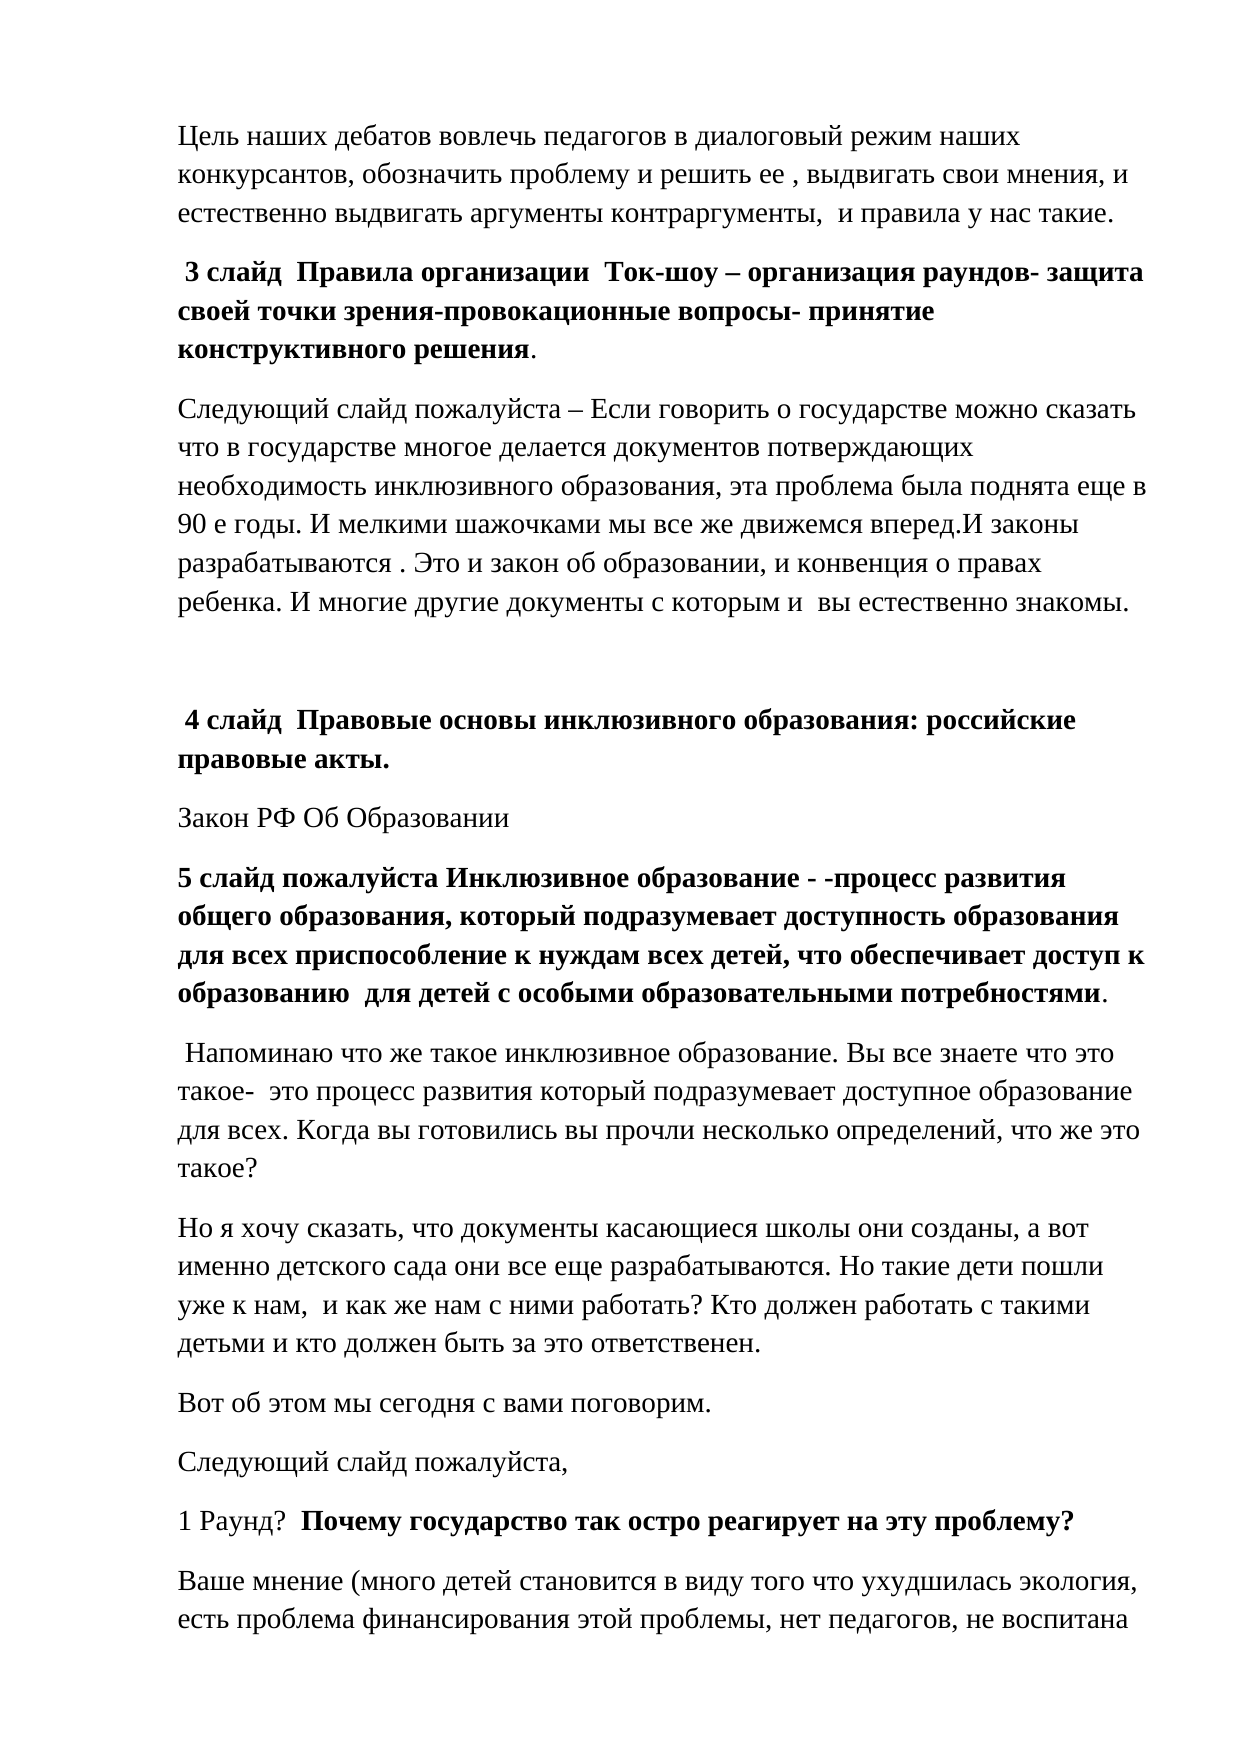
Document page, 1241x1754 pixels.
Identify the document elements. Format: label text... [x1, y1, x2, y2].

text Цель наших дебатов вовлечь педагогов в диалоговый режим наших конкурсантов, обозначить проблему и решить ее , выдвигать свои мнения, и естественно выдвигать аргументы контраргументы, и правила у нас такие. [177, 118, 1152, 229]
text Но я хочу сказать, что документы касающиеся школы они созданы, а вот именно детского сада они все еще разрабатываются. Но такие дети пошли уже к нам, и как же нам с ними работать? Кто должен работать с такими детьми и кто должен быть за это ответственен. [177, 1210, 1152, 1359]
text Следующий слайд пожалуйста, [177, 1444, 1152, 1478]
text 4 слайд Правовые основы инклюзивного образования: российские правовые акты. [177, 702, 1152, 774]
text 1 Раунд? Почему государство так остро реагирует на эту проблему? [177, 1503, 1152, 1537]
text 3 слайд Правила организации Ток-шоу – организация раундов- защита своей точки зрения-провокационные вопросы- принятие конструктивного решения. [177, 254, 1152, 365]
text Вот об этом мы сегодня с вами поговорим. [177, 1385, 1152, 1418]
text 5 слайд пожалуйста Инклюзивное образование - -процесс развития общего образования, который подразумевает доступность образования для всех приспособление к нуждам всех детей, что обеспечивает доступ к образованию для детей с особыми образовательными потребностями. [177, 860, 1152, 1009]
text Закон РФ Об Образовании [177, 800, 1152, 834]
text Следующий слайд пожалуйста – Если говорить о государстве можно сказать что в государстве многое делается документов потверждающих необходимость инклюзивного образования, эта проблема была поднята еще в 90 е годы. И мелкими шажочками мы все же движемся вперед.И законы разрабатываются . Это и закон об образовании, и конвенция о правах ребенка. И многие другие документы с которым и вы естественно знакомы. [177, 391, 1152, 617]
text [177, 1563, 1152, 1635]
text Напоминаю что же такое инклюзивное образование. Вы все знаете что это такое- это процесс развития который подразумевает доступное образование для всех. Когда вы готовились вы прочли несколько определений, что же это такое? [177, 1035, 1152, 1184]
